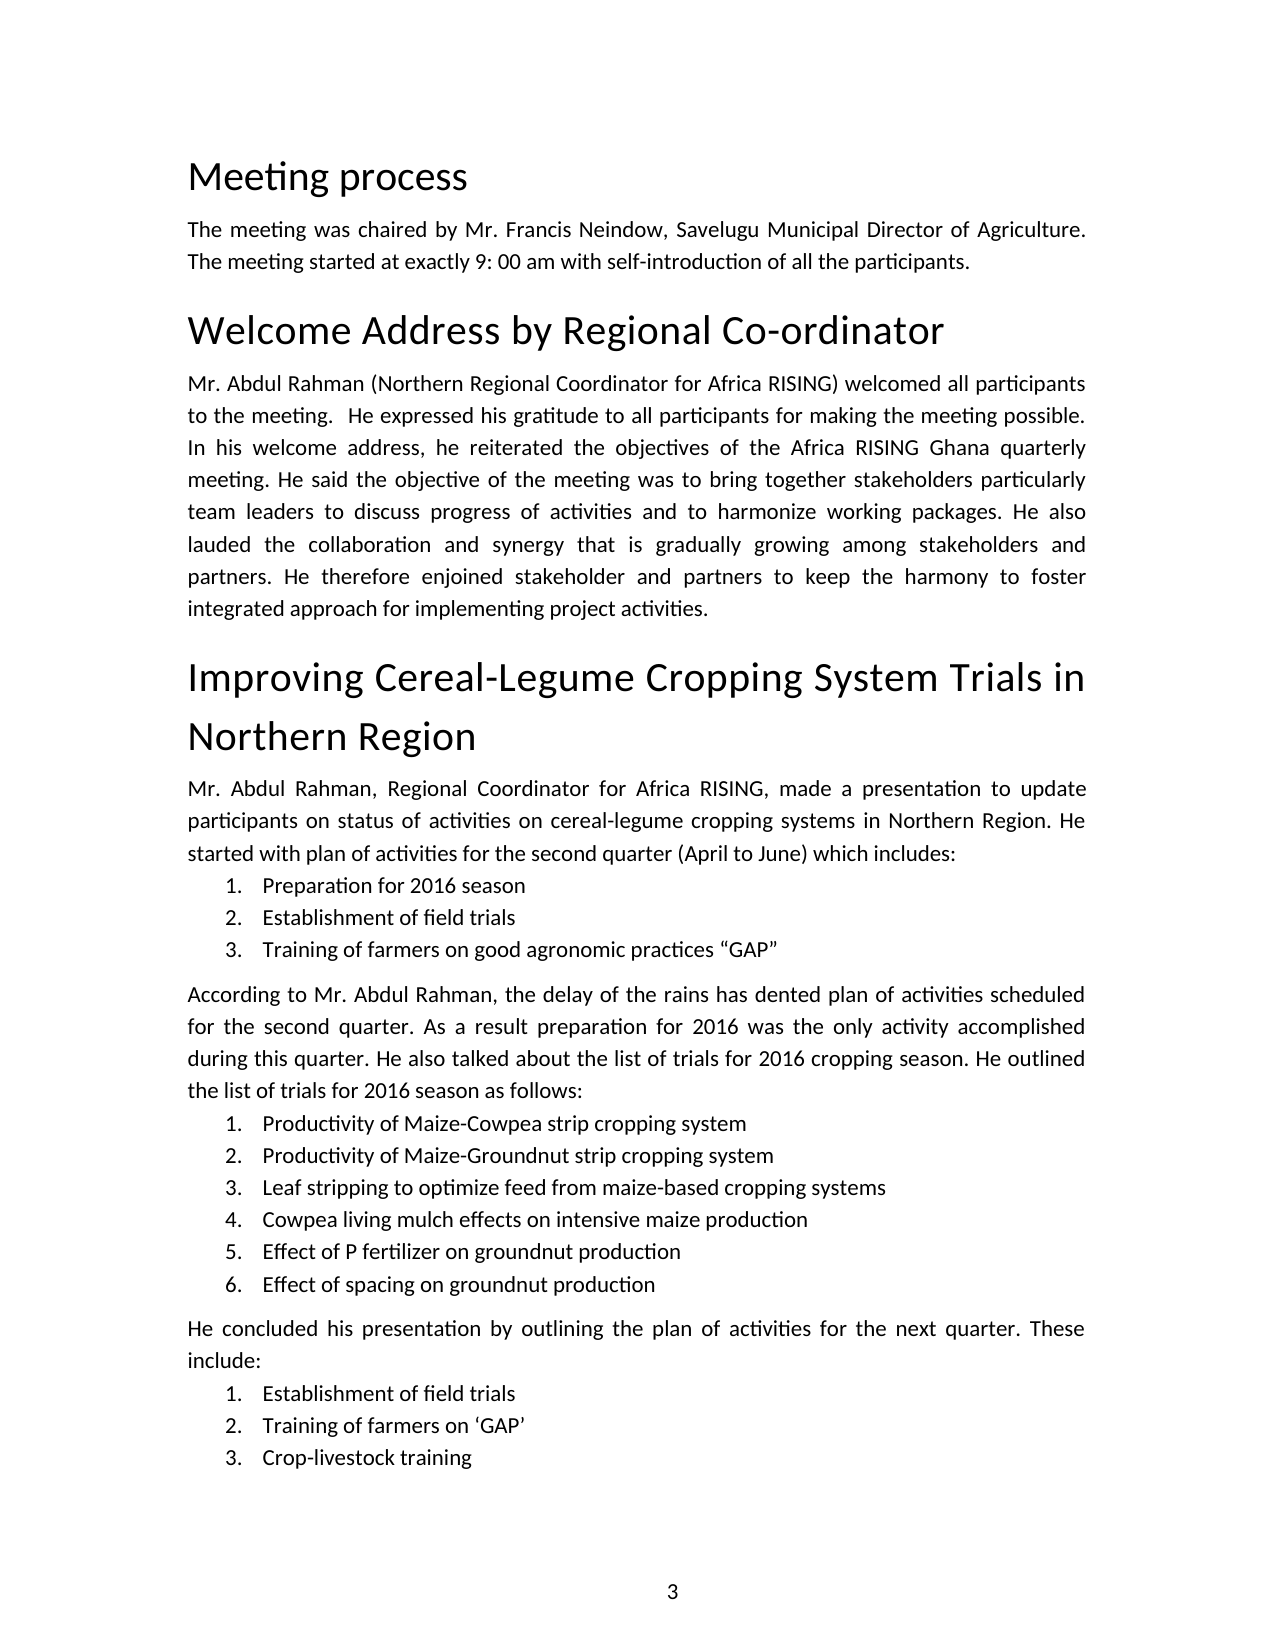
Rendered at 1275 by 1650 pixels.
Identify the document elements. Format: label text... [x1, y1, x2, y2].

list Leaf stripping to optimize feed from maize-based cropping systems [225, 1173, 1087, 1201]
list Preparation for 2016 season [225, 871, 1087, 899]
list Effect of P fertilizer on groundnut production [225, 1237, 1087, 1266]
text The meeting was chaired by Mr. Francis Neindow, Savelugu Municipal Director of Agriculture. The meeting started at exactly 9: 00 am with self-introduction of all the participants. [187, 215, 1087, 275]
list Productivity of Maize-Cowpea strip cropping system [225, 1109, 1087, 1137]
list Crop-livestock training [225, 1443, 1087, 1471]
list Productivity of Maize-Groundnut strip cropping system [225, 1141, 1087, 1169]
subtitle Meeting process [187, 150, 1087, 201]
list Training of farmers on good agronomic practices “GAP” [225, 935, 1087, 963]
text According to Mr. Abdul Rahman, the delay of the rains has dented plan of activities scheduled for the second quarter. As a result preparation for 2016 was the only activity accomplished during this quarter. He also talked about the list of trials for 2016 cropping season. He outlined the list of trials for 2016 season as follows: [187, 980, 1087, 1104]
list Training of farmers on ‘GAP’ [225, 1411, 1087, 1439]
subtitle Welcome Address by Regional Co-ordinator [187, 304, 1087, 355]
text Mr. Abdul Rahman (Northern Regional Coordinator for Africa RISING) welcomed all participants to the meeting. He expressed his gratitude to all participants for making the meeting possible. In his welcome address, he reiterated the objectives of the Africa RISING Ghana quarterly meeting. He said the objective of the meeting was to bring together stakeholders particularly team leaders to discuss progress of activities and to harmonize working packages. He also lauded the collaboration and synergy that is gradually growing among stakeholders and partners. He therefore enjoined stakeholder and partners to keep the harmony to foster integrated approach for implementing project activities. [187, 369, 1087, 622]
list Establishment of field trials [225, 1379, 1087, 1407]
text He concluded his presentation by outlining the plan of activities for the next quarter. These include: [187, 1314, 1087, 1374]
list Effect of spacing on groundnut production [225, 1270, 1087, 1298]
text Mr. Abdul Rahman, Regional Coordinator for Africa RISING, made a presentation to update participants on status of activities on cereal-legume cropping systems in Northern Region. He started with plan of activities for the second quarter (April to June) which includes: [187, 774, 1087, 867]
subtitle Improving Cereal-Legume Cropping System Trials in Northern Region [187, 651, 1087, 761]
list Cowpea living mulch effects on intensive maize production [225, 1205, 1087, 1233]
list Establishment of field trials [225, 903, 1087, 931]
